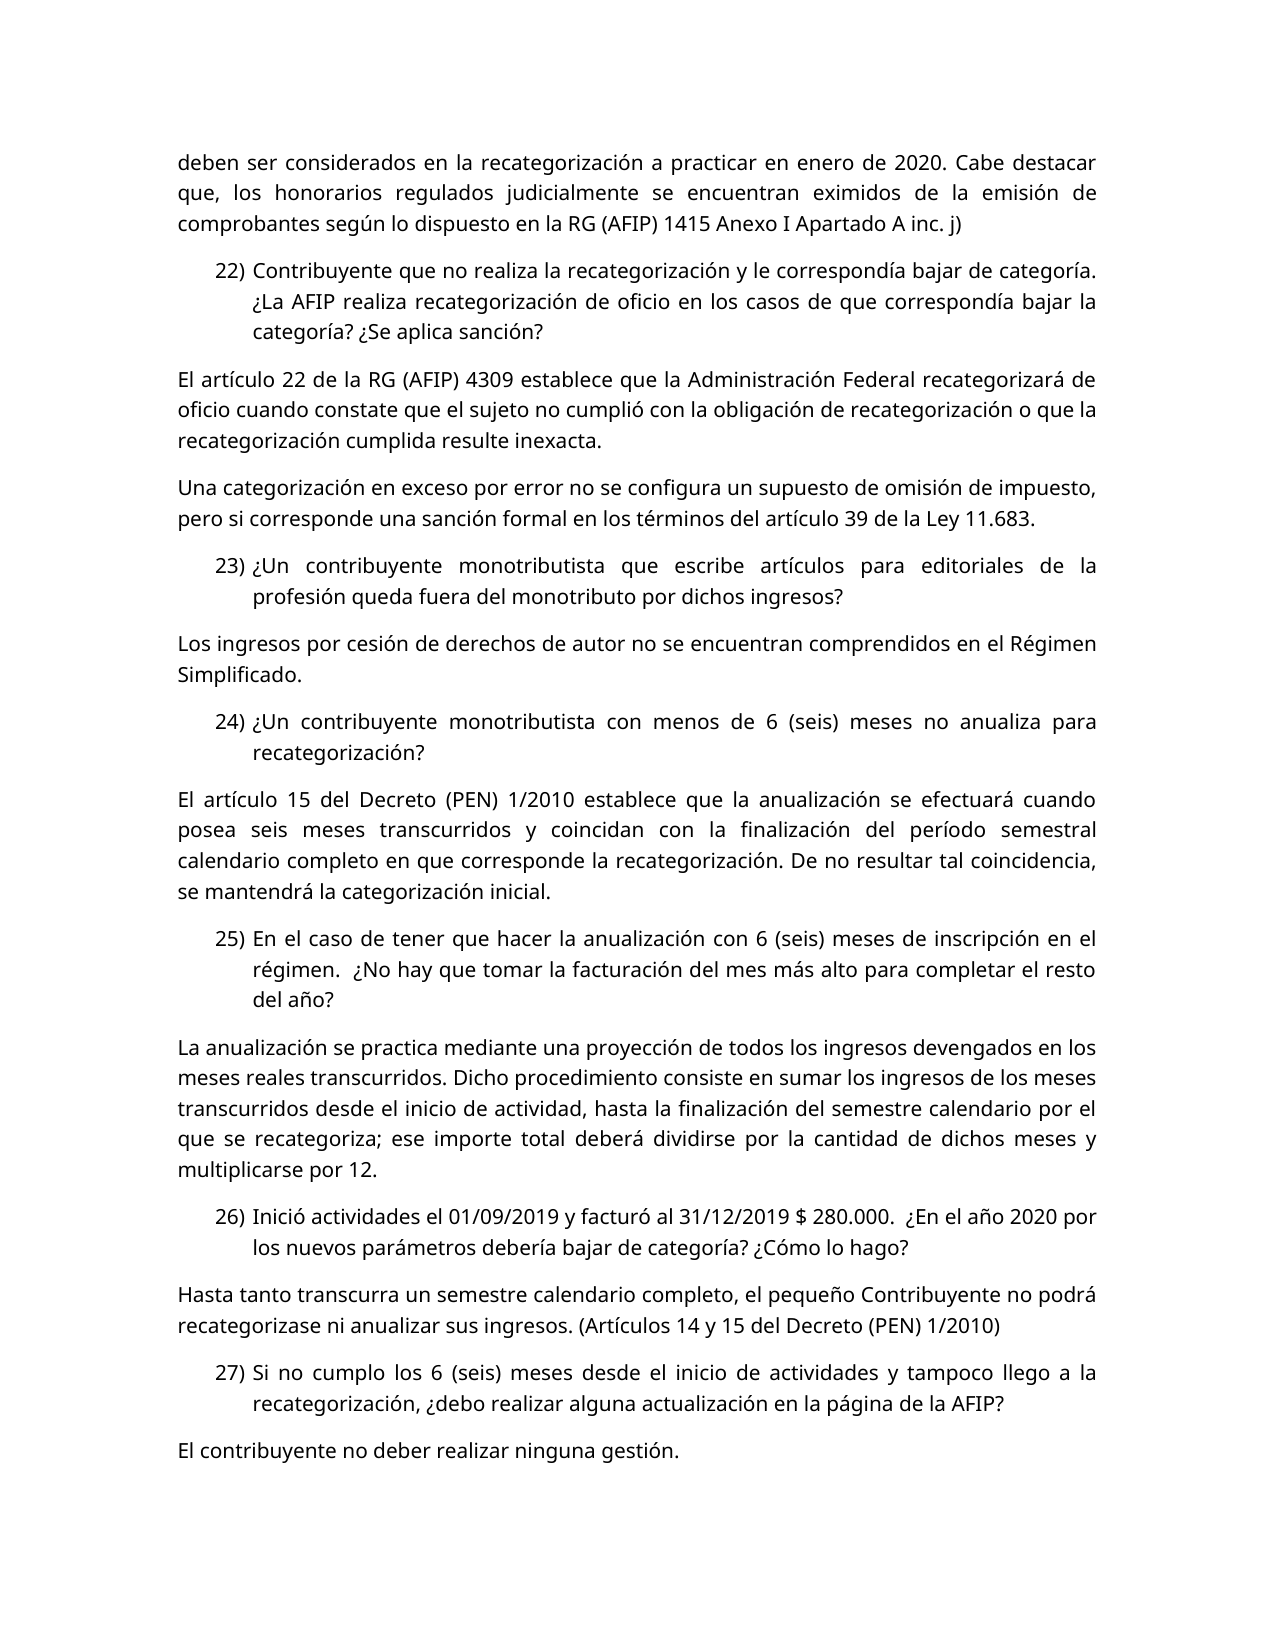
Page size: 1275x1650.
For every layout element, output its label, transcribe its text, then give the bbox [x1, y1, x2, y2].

list ¿Un contribuyente monotributista con menos de 6 (seis) meses no anualiza para recategorización? [215, 707, 1098, 766]
text Una categorización en exceso por error no se configura un supuesto de omisión de impuesto, pero si corresponde una sanción formal en los términos del artículo 39 de la Ley 11.683. [177, 473, 1098, 532]
list En el caso de tener que hacer la anualización con 6 (seis) meses de inscripción en el régimen. ¿No hay que tomar la facturación del mes más alto para completar el resto del año? [215, 924, 1098, 1014]
text El artículo 15 del Decreto (PEN) 1/2010 establece que la anualización se efectuará cuando posea seis meses transcurridos y coincidan con la finalización del período semestral calendario completo en que corresponde la recategorización. De no resultar tal coincidencia, se mantendrá la categorización inicial. [177, 785, 1098, 905]
list Inició actividades el 01/09/2019 y facturó al 31/12/2019 $ 280.000. ¿En el año 2020 por los nuevos parámetros debería bajar de categoría? ¿Cómo lo hago? [215, 1202, 1098, 1261]
text Los ingresos por cesión de derechos de autor no se encuentran comprendidos en el Régimen Simplificado. [177, 629, 1098, 688]
list Contribuyente que no realiza la recategorización y le correspondía bajar de categoría. ¿La AFIP realiza recategorización de oficio en los casos de que correspondía bajar la categoría? ¿Se aplica sanción? [215, 256, 1098, 346]
list Si no cumplo los 6 (seis) meses desde el inicio de actividades y tampoco llego a la recategorización, ¿debo realizar alguna actualización en la página de la AFIP? [215, 1358, 1098, 1417]
text El artículo 22 de la RG (AFIP) 4309 establece que la Administración Federal recategorizará de oficio cuando constate que el sujeto no cumplió con la obligación de recategorización o que la recategorización cumplida resulte inexacta. [177, 365, 1098, 454]
text Hasta tanto transcurra un semestre calendario completo, el pequeño Contribuyente no podrá recategorizase ni anualizar sus ingresos. (Artículos 14 y 15 del Decreto (PEN) 1/2010) [177, 1280, 1098, 1339]
text El contribuyente no deber realizar ninguna gestión. [177, 1436, 1098, 1464]
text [177, 148, 1098, 237]
text La anualización se practica mediante una proyección de todos los ingresos devengados en los meses reales transcurridos. Dicho procedimiento consiste en sumar los ingresos de los meses transcurridos desde el inicio de actividad, hasta la finalización del semestre calendario por el que se recategoriza; ese importe total deberá dividirse por la cantidad de dichos meses y multiplicarse por 12. [177, 1033, 1098, 1183]
list ¿Un contribuyente monotributista que escribe artículos para editoriales de la profesión queda fuera del monotributo por dichos ingresos? [215, 551, 1098, 610]
